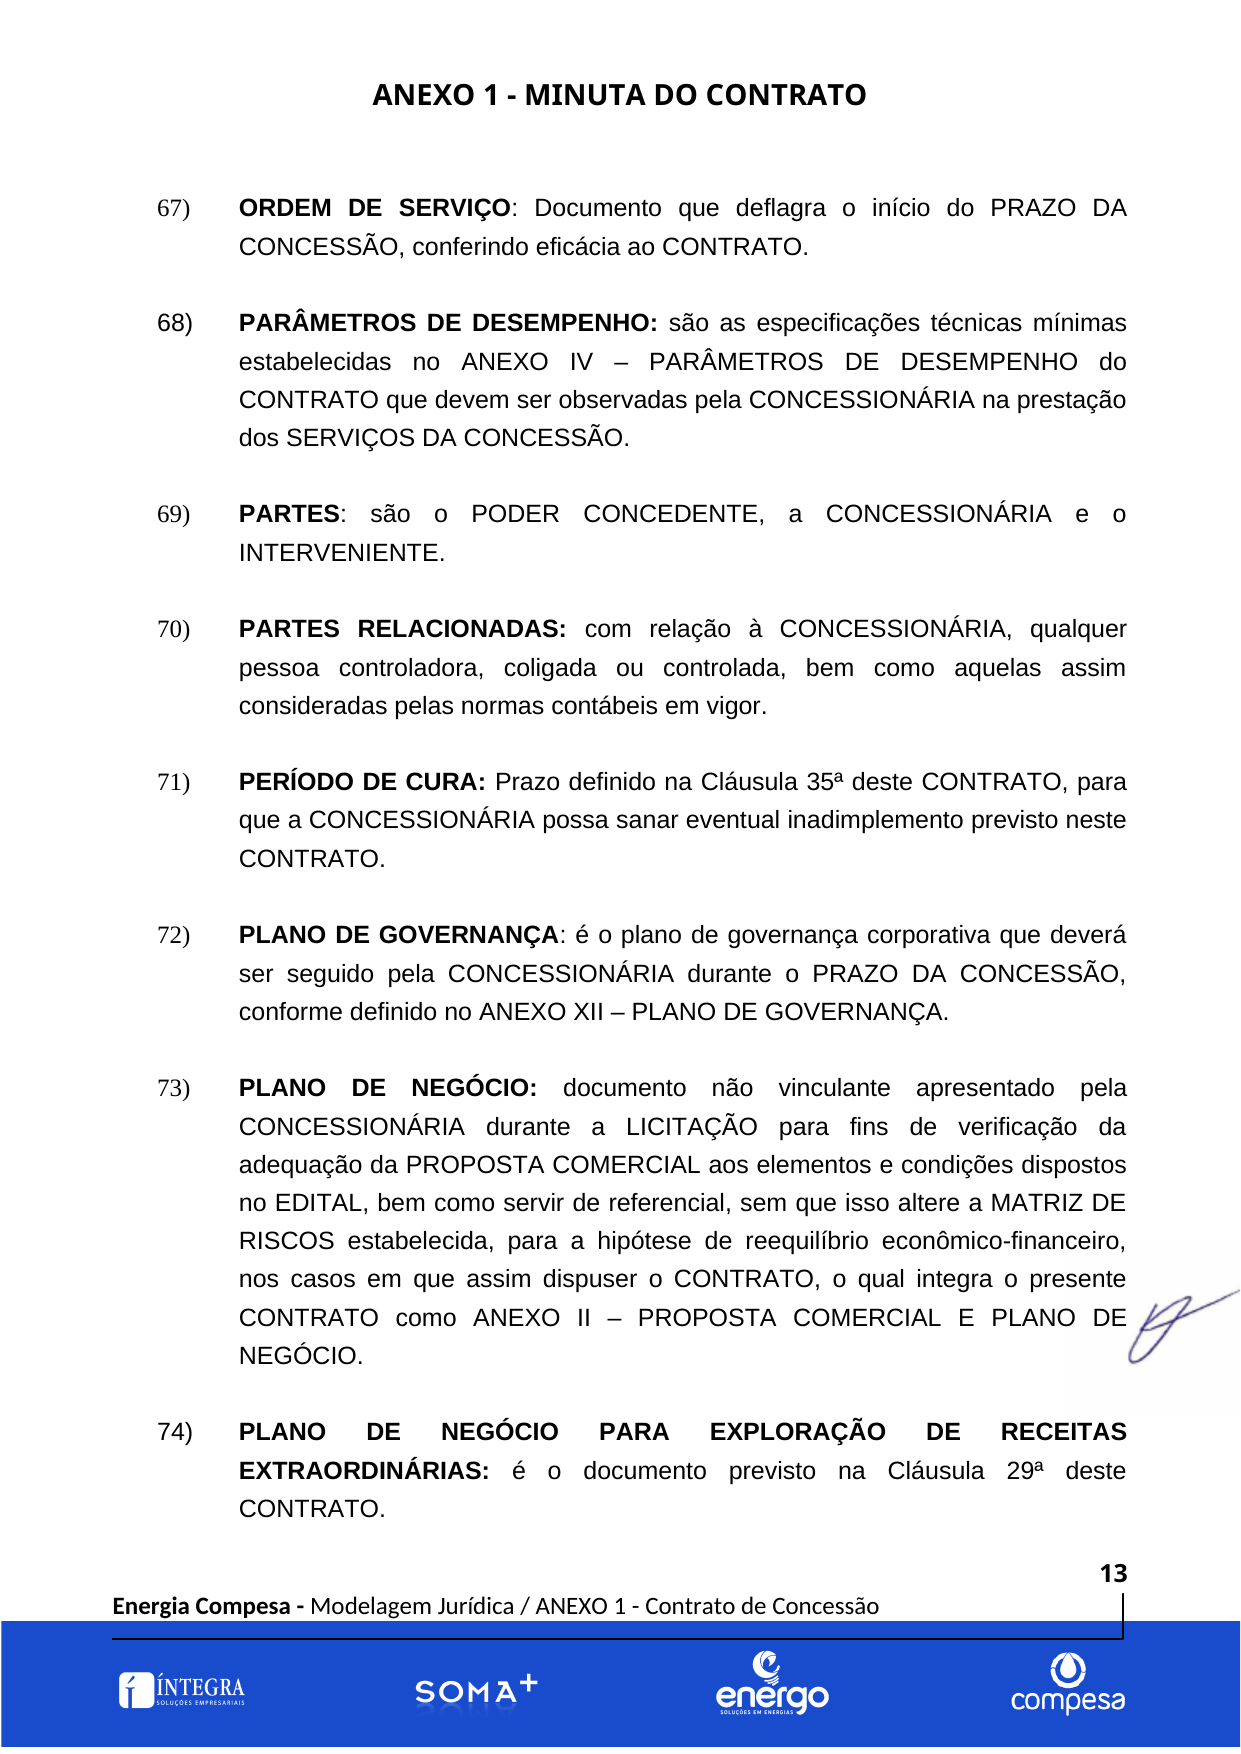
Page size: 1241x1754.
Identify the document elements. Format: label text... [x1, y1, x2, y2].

list PERÍODO DE CURA: Prazo definido na Cláusula 35ª deste CONTRATO, para que a CONCESSIONÁRIA possa sanar eventual inadimplemento previsto neste CONTRATO. [157, 767, 1128, 872]
list ORDEM DE SERVIÇO: Documento que deflagra o início do PRAZO DA CONCESSÃO, conferindo eficácia ao CONTRATO. [157, 193, 1128, 261]
list PLANO DE NEGÓCIO: documento não vinculante apresentado pela CONCESSIONÁRIA durante a LICITAÇÃO para fins de verificação da adequação da PROPOSTA COMERCIAL aos elementos e condições dispostos no EDITAL, bem como servir de referencial, sem que isso altere a MATRIZ DE RISCOS estabelecida, para a hipótese de reequilíbrio econômico-financeiro, nos casos em que assim dispuser o CONTRATO, o qual integra o presente CONTRATO como ANEXO II – PROPOSTA COMERCIAL E PLANO DE NEGÓCIO. [157, 1073, 1128, 1370]
list PARTES RELACIONADAS: com relação à CONCESSIONÁRIA, qualquer pessoa controladora, coligada ou controlada, bem como aquelas assim consideradas pelas normas contábeis em vigor. [157, 614, 1128, 719]
list PLANO DE GOVERNANÇA: é o plano de governança corporativa que deverá ser seguido pela CONCESSIONÁRIA durante o PRAZO DA CONCESSÃO, conforme definido no ANEXO XII – PLANO DE GOVERNANÇA. [157, 920, 1128, 1026]
list PARÂMETROS DE DESEMPENHO: são as especificações técnicas mínimas estabelecidas no ANEXO IV – PARÂMETROS DE DESEMPENHO do CONTRATO que devem ser observadas pela CONCESSIONÁRIA na prestação dos SERVIÇOS DA CONCESSÃO. [157, 308, 1128, 452]
list PLANO DE NEGÓCIO PARA EXPLORAÇÃO DE RECEITAS EXTRAORDINÁRIAS: é o documento previsto na Cláusula 29ª deste CONTRATO. [157, 1417, 1128, 1523]
picture [1065, 1245, 1241, 1413]
list PARTES: são o PODER CONCEDENTE, a CONCESSIONÁRIA e o INTERVENIENTE. [157, 499, 1128, 566]
picture [1, 1621, 1241, 1747]
